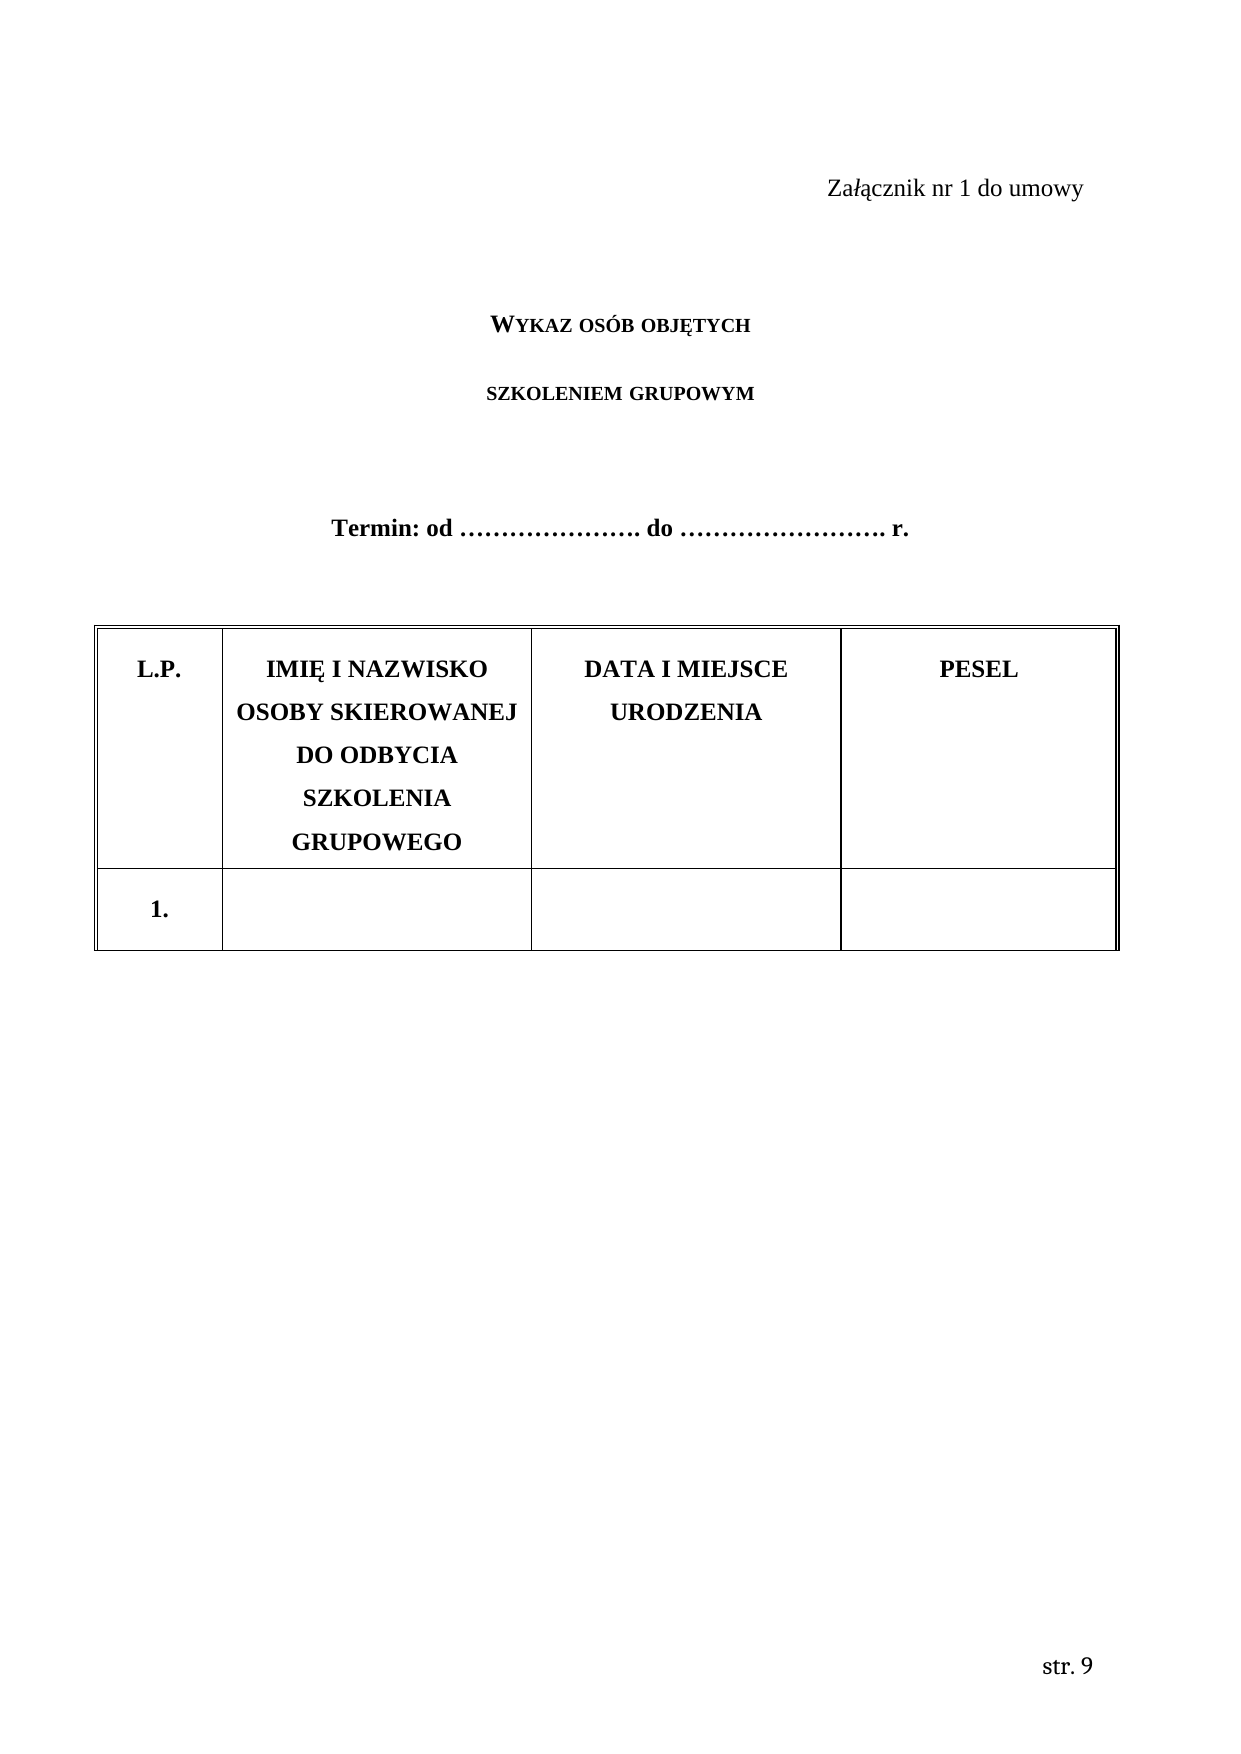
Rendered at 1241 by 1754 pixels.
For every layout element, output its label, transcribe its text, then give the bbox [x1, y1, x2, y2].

text Termin: od …………………. do ……………………. r. [148, 513, 1093, 542]
text Wykaz osób objętych [148, 309, 1093, 338]
table_header Imię i nazwisko osoby skierowanej do odbycia szkolenia grupowego [223, 629, 531, 867]
table_cell 1. [98, 869, 222, 949]
table_cell [842, 869, 1115, 949]
table_header PESEL [842, 629, 1115, 867]
text Załącznik nr 1 do umowy [827, 173, 1093, 201]
table_cell [223, 869, 531, 949]
table_header L.p. [98, 629, 222, 867]
table_header Data i miejsce urodzenia [532, 629, 840, 867]
table_cell [532, 869, 840, 949]
text szkoleniem grupowym [148, 377, 1093, 406]
